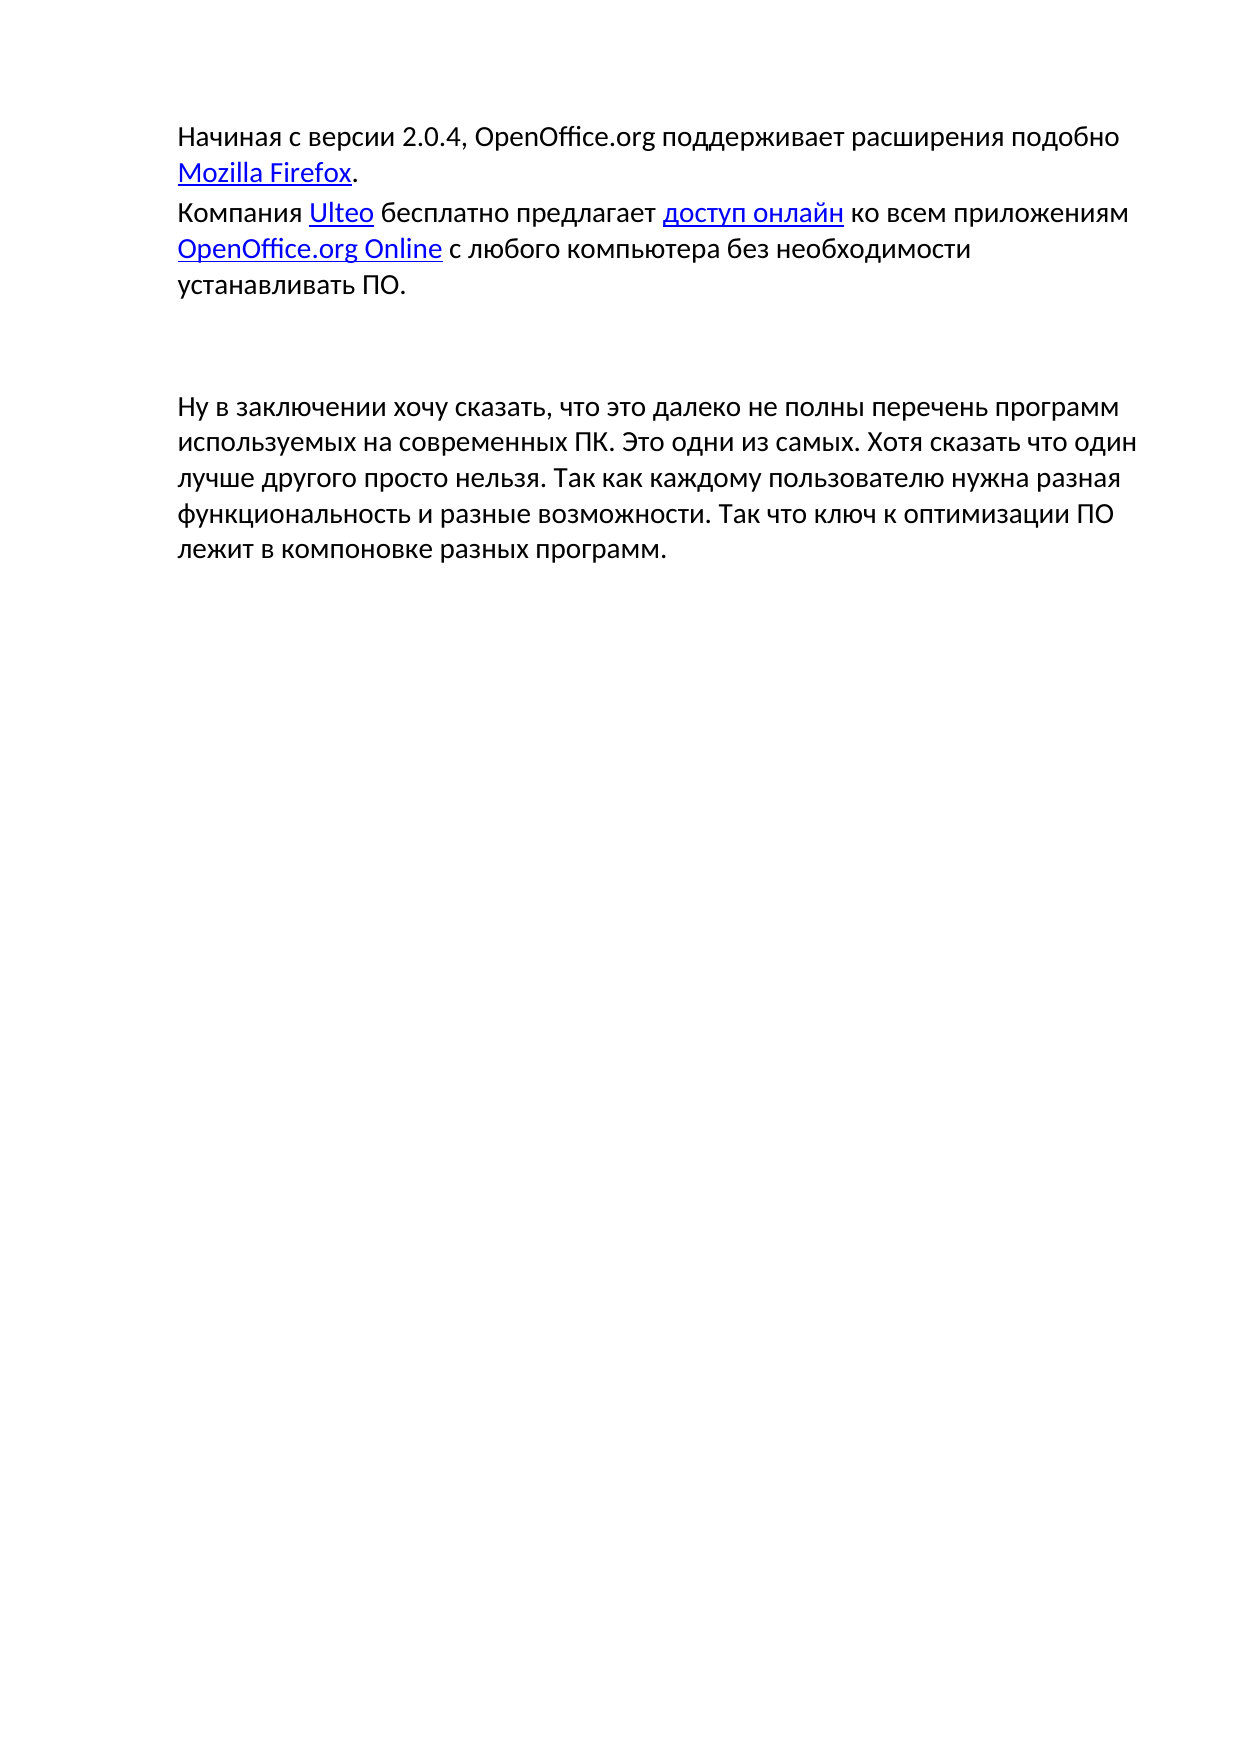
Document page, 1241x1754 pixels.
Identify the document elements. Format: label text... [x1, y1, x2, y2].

text Компания Ulteo бесплатно предлагает доступ онлайн ко всем приложениям OpenOffice.org Online с любого компьютера без необходимости устанавливать ПО. [177, 194, 1152, 301]
text Ну в заключении хочу сказать, что это далеко не полны перечень программ используемых на современных ПК. Это одни из самых. Хотя сказать что один лучше другого просто нельзя. Так как каждому пользователю нужна разная функциональность и разные возможности. Так что ключ к оптимизации ПО лежит в компоновке разных программ. [177, 388, 1152, 566]
text Начиная с версии 2.0.4, OpenOffice.org поддерживает расширения подобно Mozilla Firefox. [177, 118, 1152, 189]
